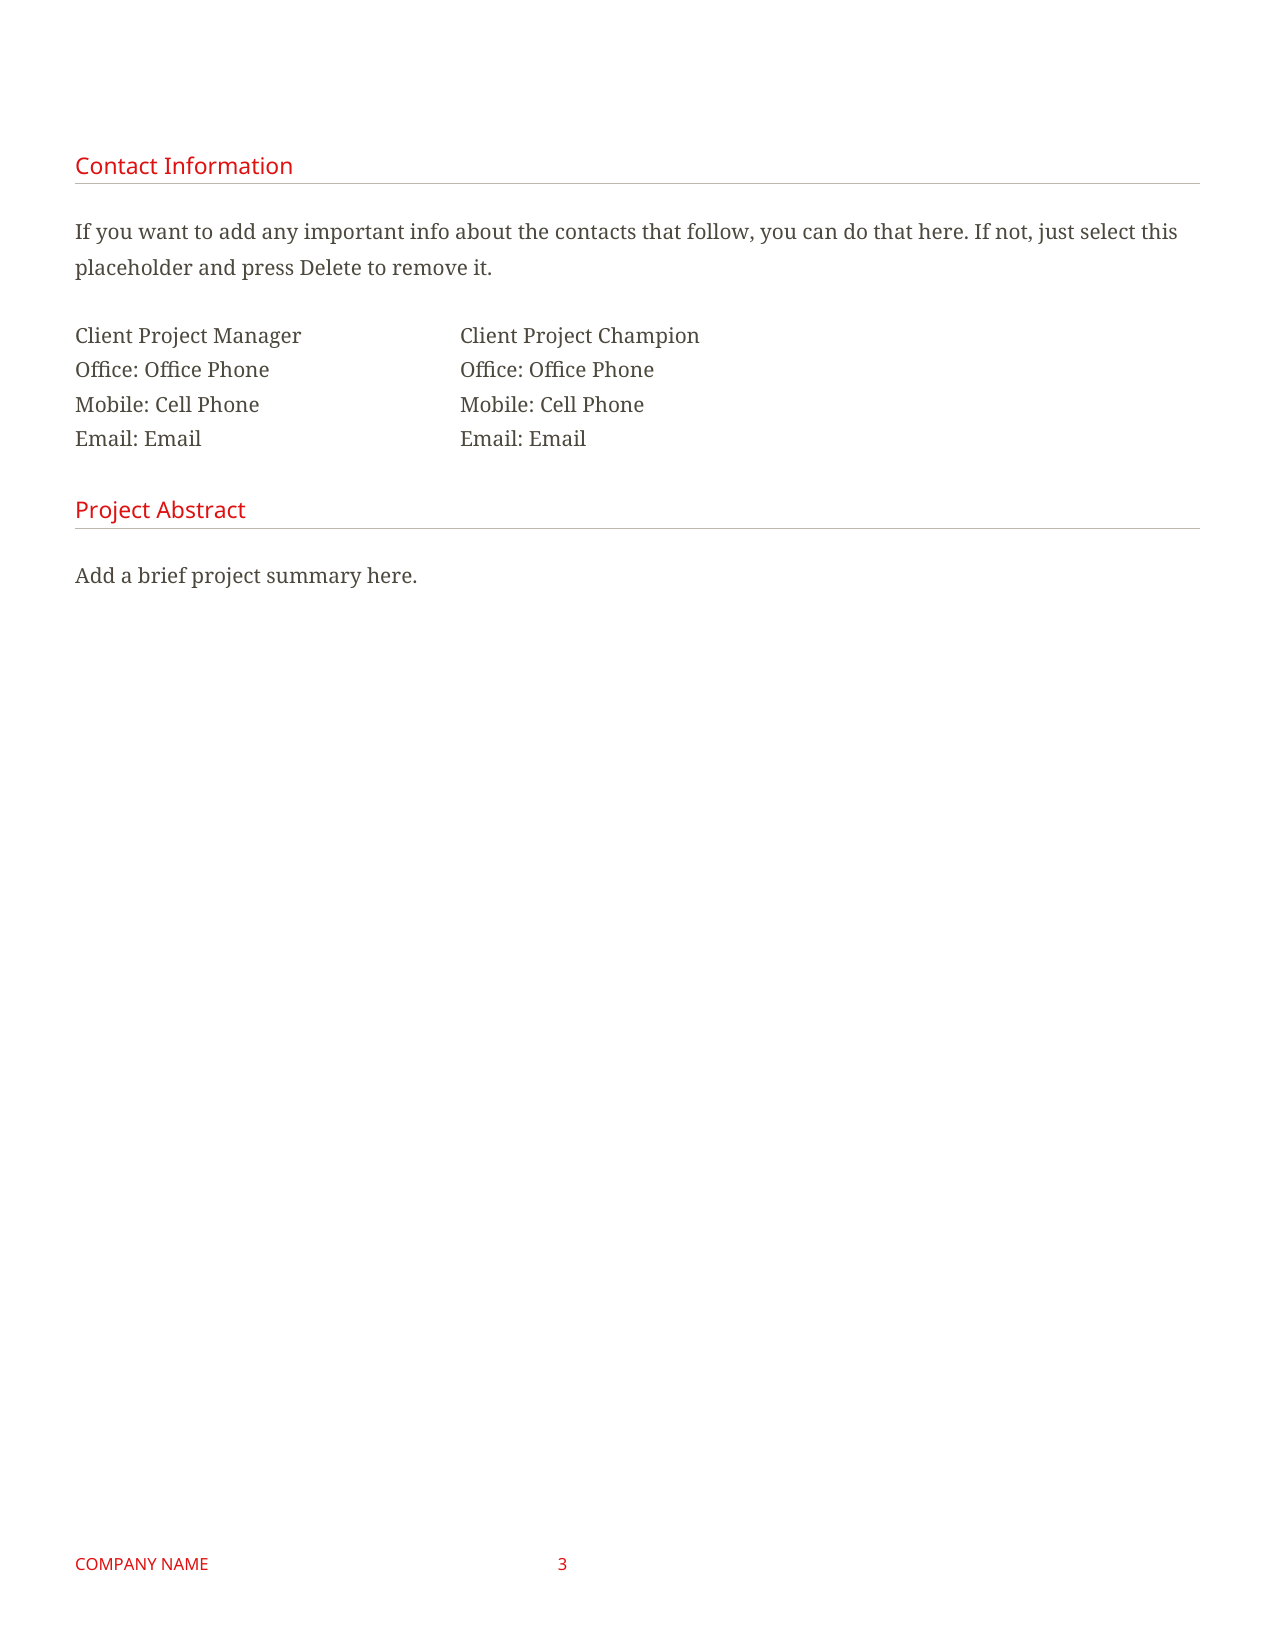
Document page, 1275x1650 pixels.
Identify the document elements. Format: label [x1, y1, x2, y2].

table_header [460, 322, 1200, 457]
table_header [75, 322, 460, 457]
